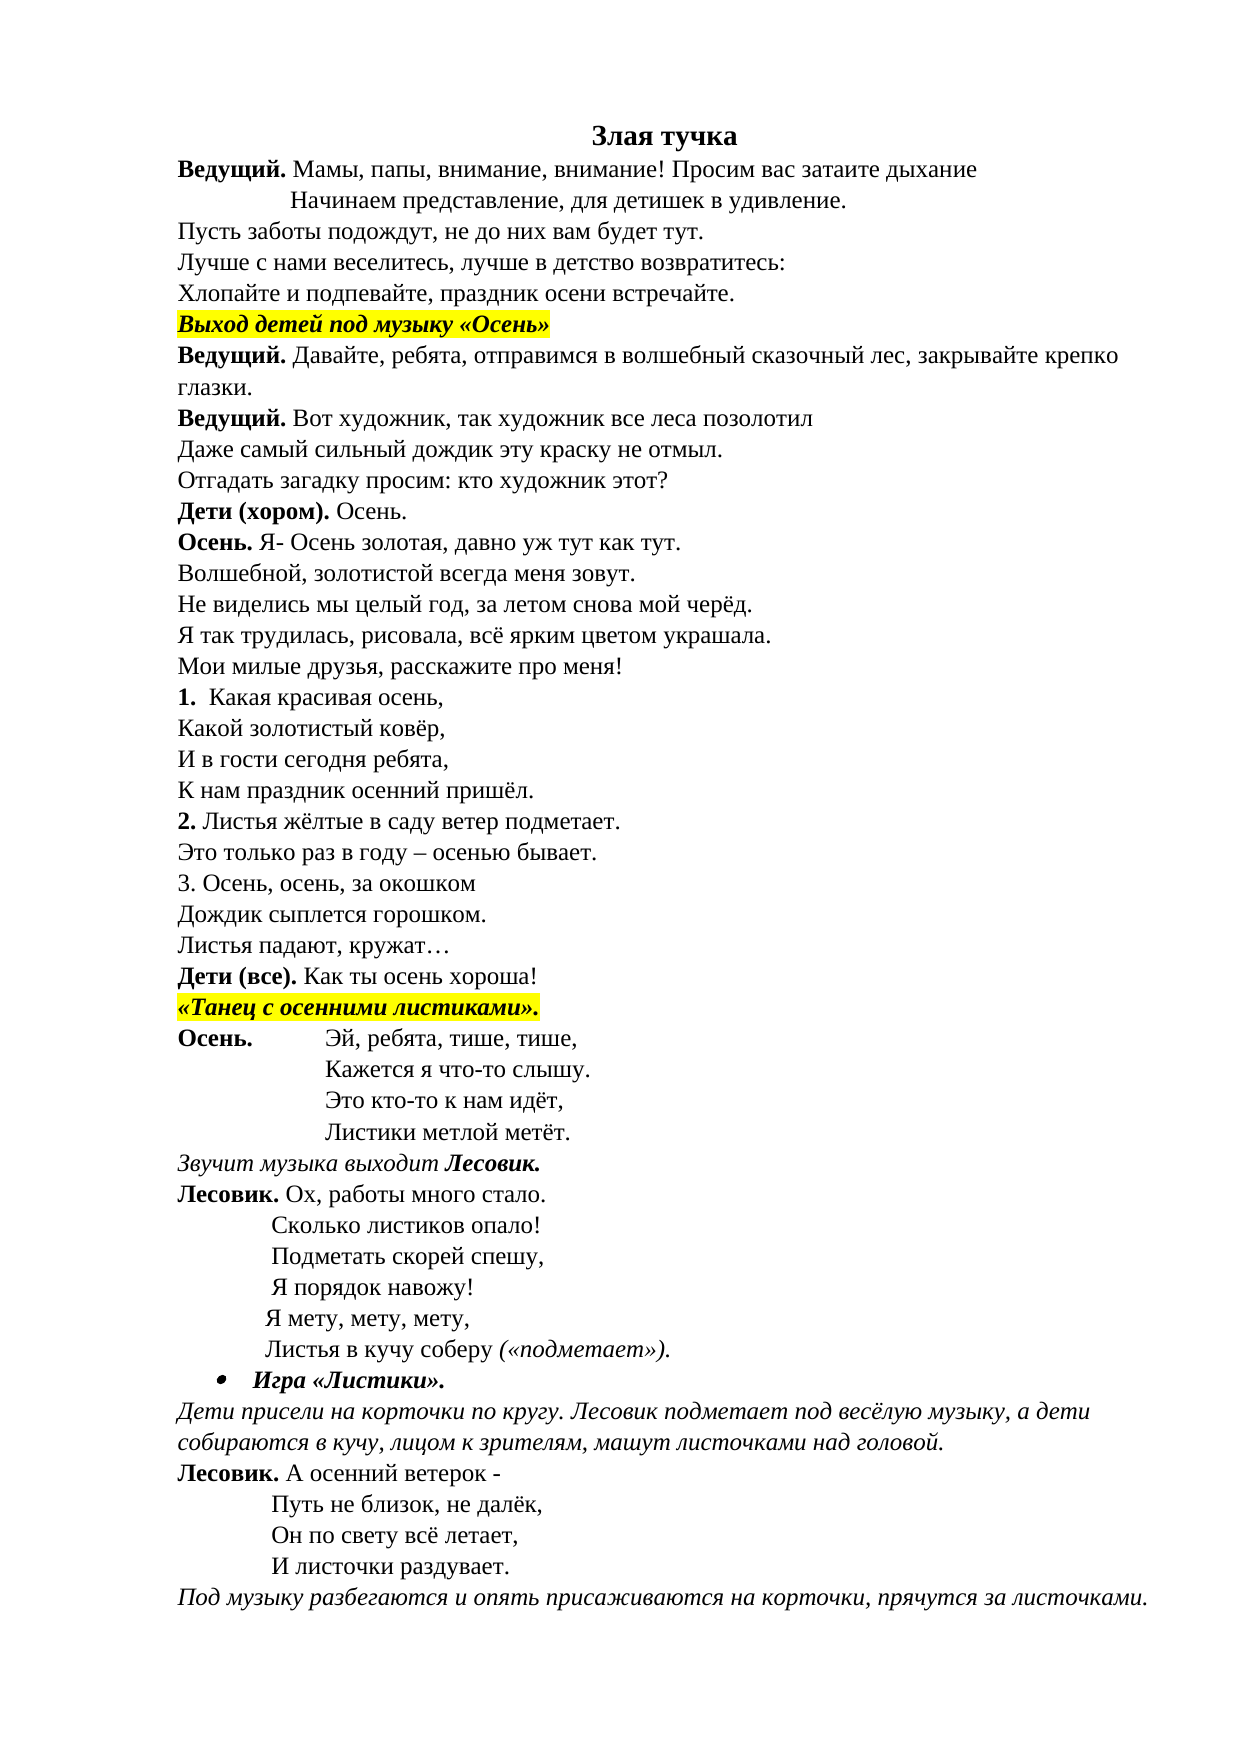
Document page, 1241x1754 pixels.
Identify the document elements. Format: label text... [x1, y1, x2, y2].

text Лучше с нами веселитесь, лучше в детство возвратитесь: [177, 247, 1152, 276]
text Лесовик. А осенний ветерок - [177, 1458, 1152, 1487]
text Даже самый сильный дождик эту краску не отмыл. [177, 434, 1152, 462]
text Ведущий. Вот художник, так художник все леса позолотил [177, 403, 1152, 431]
text «Танец с осенними листиками». [177, 992, 1152, 1021]
text Осень. Эй, ребята, тише, тише, [177, 1023, 1152, 1052]
text Листья падают, кружат… [177, 930, 1152, 959]
text Я порядок навожу! [177, 1272, 1152, 1301]
text 3. Осень, осень, за окошком [177, 868, 1152, 897]
text К нам праздник осенний пришёл. [177, 775, 1152, 804]
text Дети (все). Как ты осень хороша! [177, 961, 1152, 990]
text Ведущий. Мамы, папы, внимание, внимание! Просим вас затаите дыхание [177, 154, 1152, 183]
text Волшебной, золотистой всегда меня зовут. [177, 558, 1152, 587]
text Мои милые друзья, расскажите про меня! [177, 651, 1152, 680]
text Лесовик. Ох, работы много стало. [177, 1179, 1152, 1207]
text Это только раз в году – осенью бывает. [177, 837, 1152, 866]
text Сколько листиков опало! [177, 1210, 1152, 1238]
text Звучит музыка выходит Лесовик. [177, 1148, 1152, 1176]
text И листочки раздувает. [177, 1551, 1152, 1580]
text И в гости сегодня ребята, [177, 744, 1152, 773]
text Выход детей под музыку «Осень» [177, 309, 1152, 338]
text Отгадать загадку просим: кто художник этот? [177, 465, 1152, 493]
text Осень. Я- Осень золотая, давно уж тут как тут. [177, 527, 1152, 556]
text 2. Листья жёлтые в саду ветер подметает. [177, 806, 1152, 835]
text Листики метлой метёт. [177, 1117, 1152, 1145]
text Дети (хором). Осень. [177, 496, 1152, 524]
text 1. Какая красивая осень, [177, 682, 1152, 711]
text Пусть заботы подождут, не до них вам будет тут. [177, 216, 1152, 245]
text Он по свету всё летает, [177, 1520, 1152, 1549]
text Дождик сыплется горошком. [177, 899, 1152, 928]
text Не виделись мы целый год, за летом снова мой черёд. [177, 589, 1152, 618]
text Это кто-то к нам идёт, [177, 1086, 1152, 1114]
text Дети присели на корточки по кругу. Лесовик подметает под весёлую музыку, а дети собираются в кучу, лицом к зрителям, машут листочками над головой. [177, 1396, 1152, 1456]
text Подметать скорей спешу, [177, 1241, 1152, 1269]
list Игра «Листики». [215, 1365, 1152, 1394]
text Путь не близок, не далёк, [177, 1489, 1152, 1518]
text Начинаем представление, для детишек в удивление. [177, 185, 1152, 214]
text Под музыку разбегаются и опять присаживаются на корточки, прячутся за листочками. [177, 1582, 1152, 1611]
text Злая тучка [177, 118, 1152, 152]
text Я мету, мету, мету, [177, 1303, 1152, 1332]
text Хлопайте и подпевайте, праздник осени встречайте. [177, 278, 1152, 307]
text Кажется я что-то слышу. [177, 1054, 1152, 1083]
text Ведущий. Давайте, ребята, отправимся в волшебный сказочный лес, закрывайте крепко глазки. [177, 341, 1152, 400]
text Какой золотистый ковёр, [177, 713, 1152, 742]
text Листья в кучу соберу («подметает»). [177, 1334, 1152, 1363]
text Я так трудилась, рисовала, всё ярким цветом украшала. [177, 620, 1152, 649]
